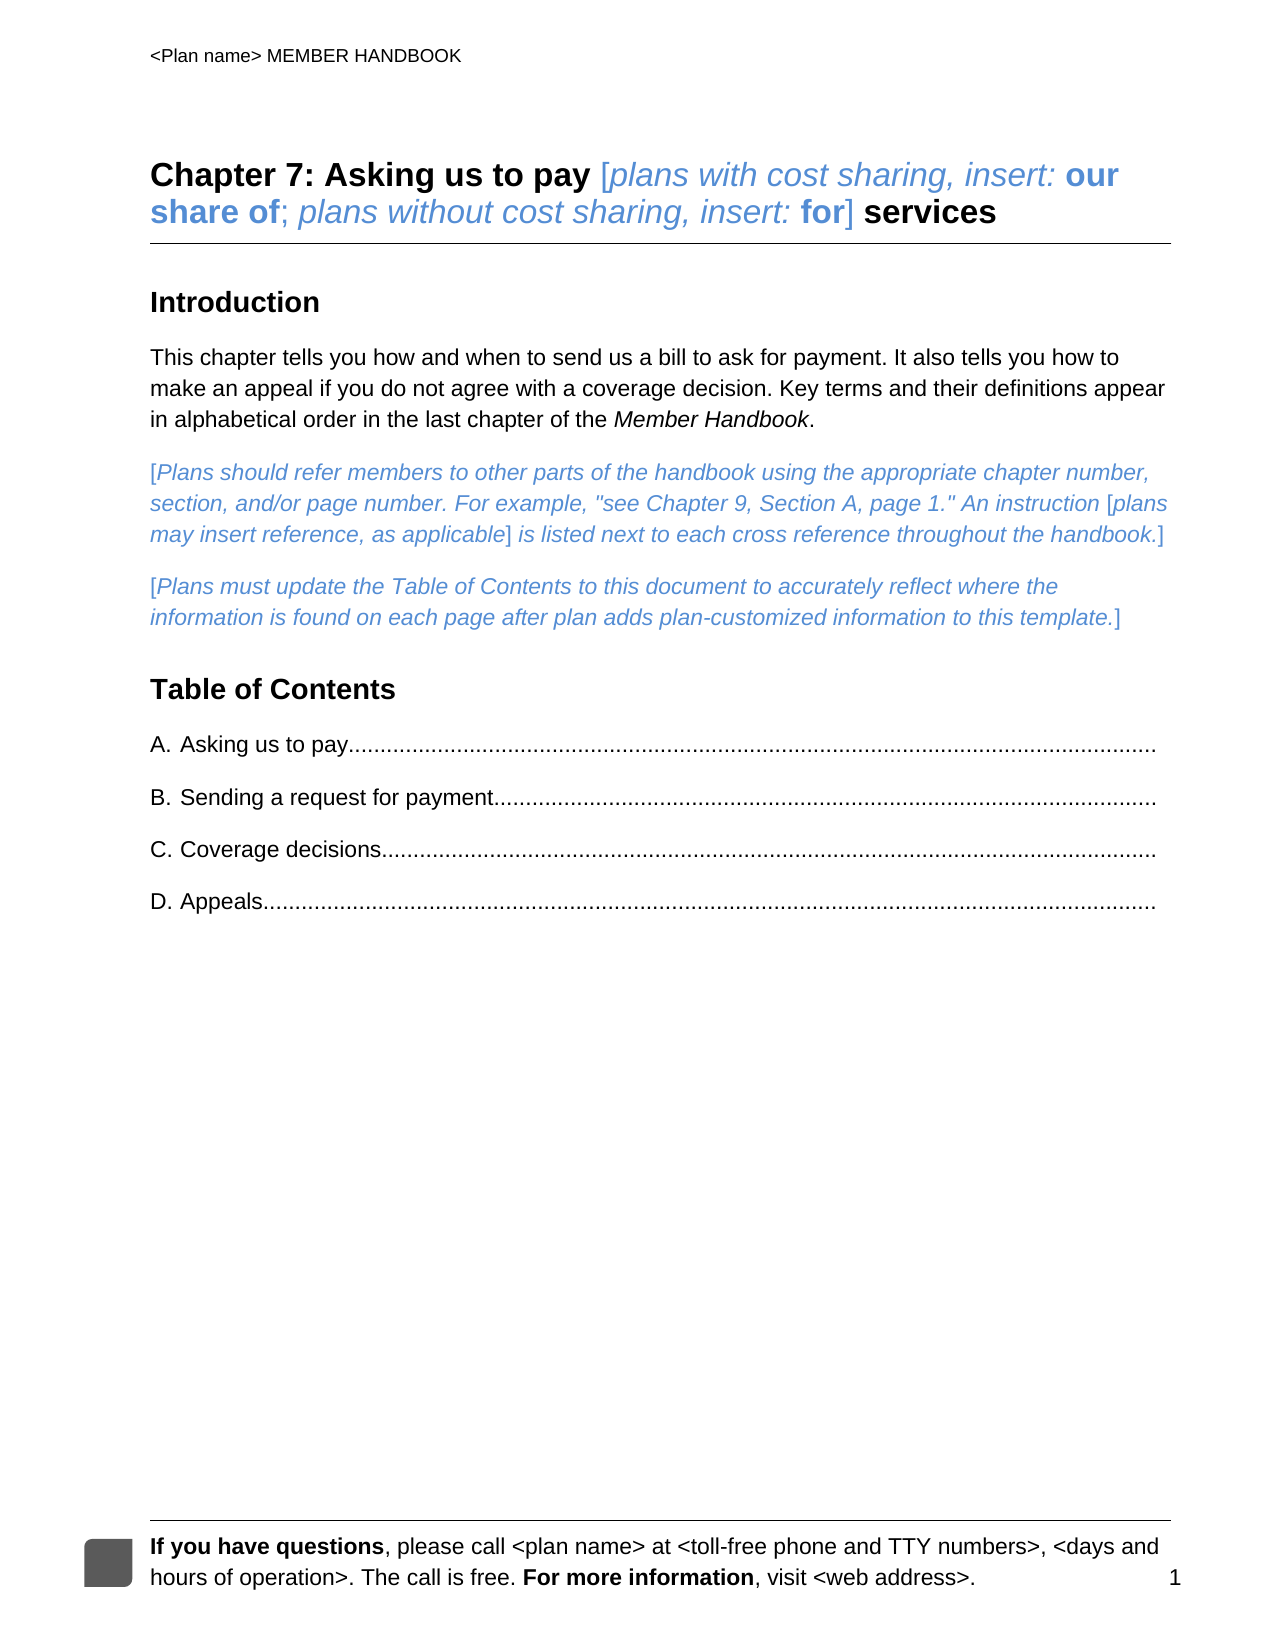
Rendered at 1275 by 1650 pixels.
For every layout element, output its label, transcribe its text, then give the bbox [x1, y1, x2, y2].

text D. Appeals 5 [150, 884, 1096, 915]
text [Plans must update the Table of Contents to this document to accurately reflect where the information is found on each page after plan adds plan-customized information to this template.] [150, 569, 1171, 632]
text Introduction [150, 282, 1171, 319]
text A. Asking us to pay 2 [150, 728, 1096, 759]
text B. Sending a request for payment 4 [150, 780, 1096, 811]
text C. Coverage decisions 5 [150, 832, 1096, 863]
subtitle Chapter 7: Asking us to pay [plans with cost sharing, insert: our share of; plans without cost sharing, insert: for] services [150, 156, 1171, 243]
text [Plans should refer members to other parts of the handbook using the appropriate chapter number, section, and/or page number. For example, "see Chapter 9, Section A, page 1." An instruction [plans may insert reference, as applicable] is listed next to each cross reference throughout the handbook.] [150, 455, 1171, 549]
text Table of Contents [150, 669, 1171, 707]
text This chapter tells you how and when to send us a bill to ask for payment. It also tells you how to make an appeal if you do not agree with a coverage decision. Key terms and their definitions appear in alphabetical order in the last chapter of the Member Handbook. [150, 340, 1171, 434]
